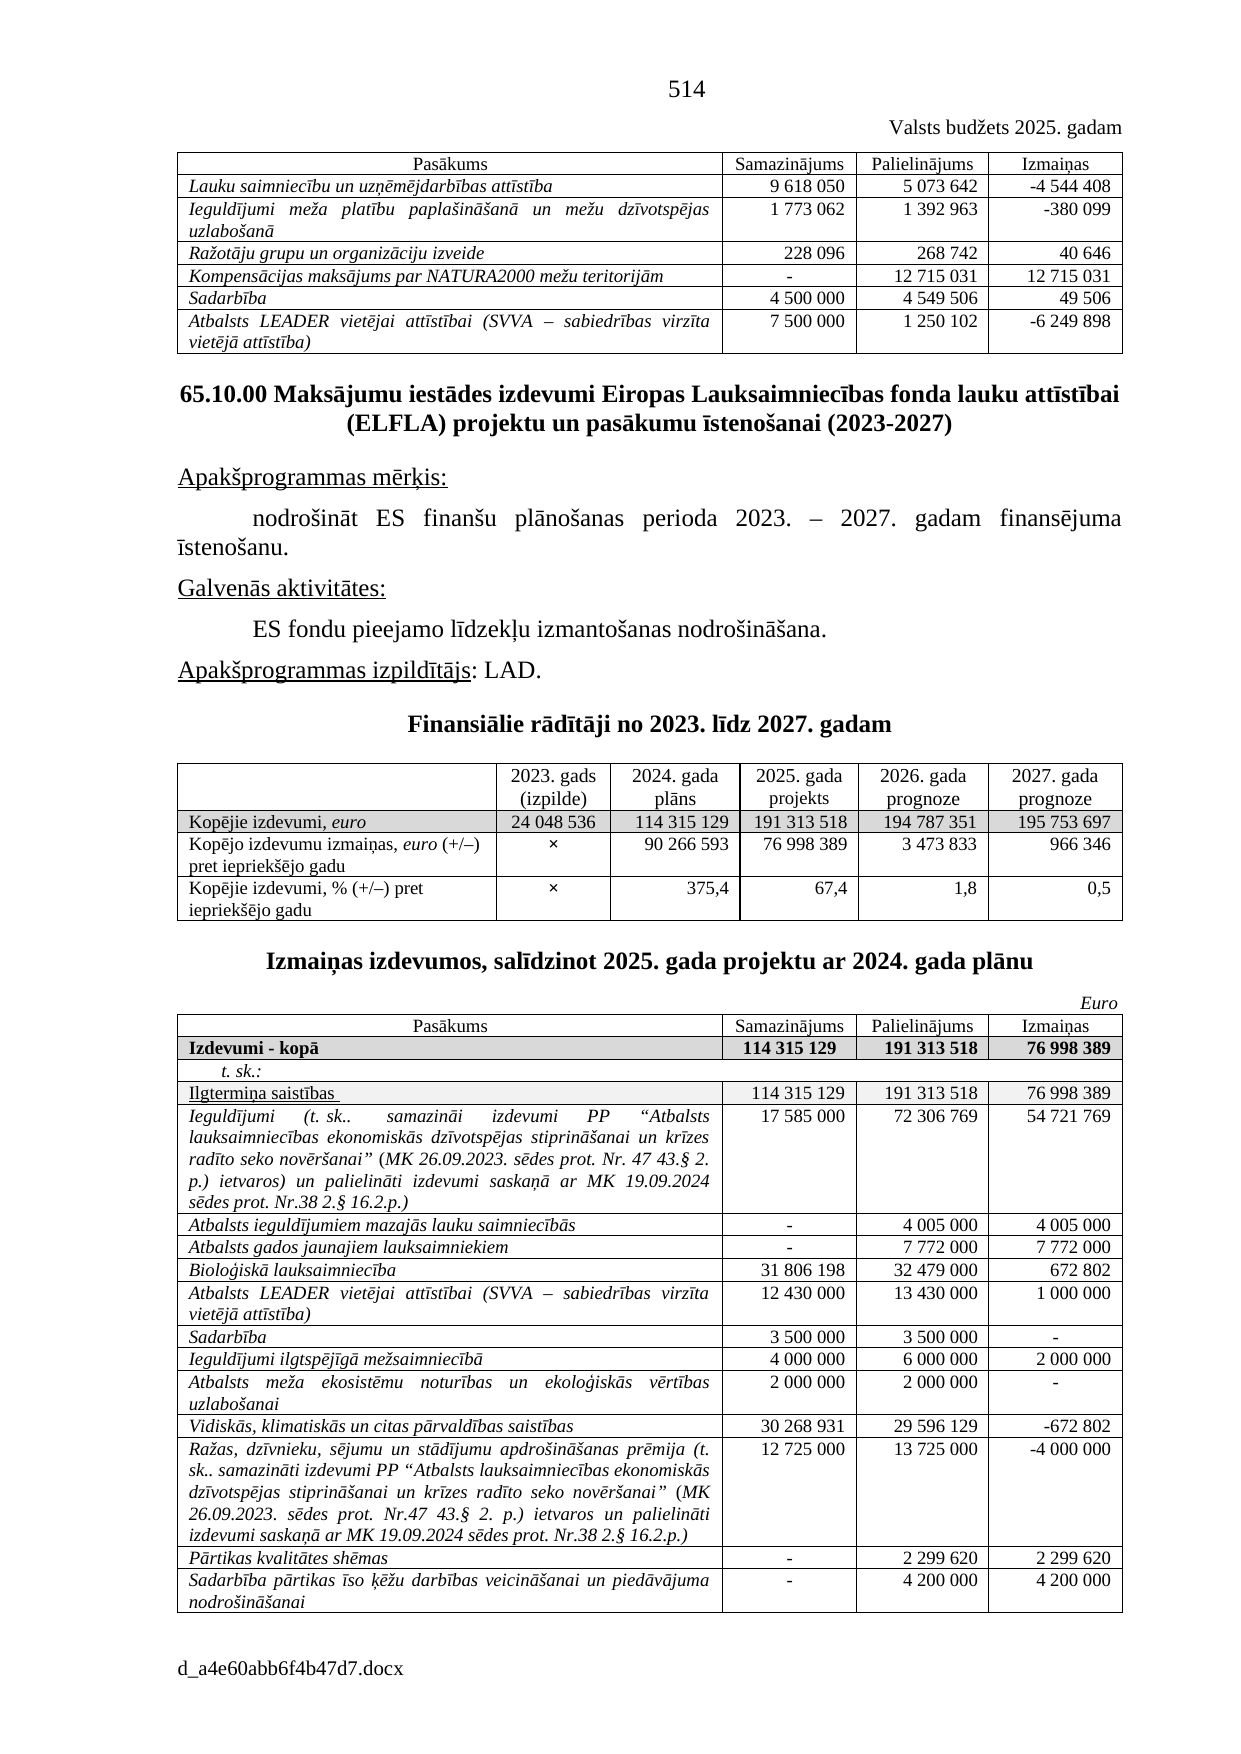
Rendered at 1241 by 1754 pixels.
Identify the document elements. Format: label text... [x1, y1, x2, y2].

text Finansiālie rādītāji no 2023. līdz 2027. gadam [177, 709, 1122, 738]
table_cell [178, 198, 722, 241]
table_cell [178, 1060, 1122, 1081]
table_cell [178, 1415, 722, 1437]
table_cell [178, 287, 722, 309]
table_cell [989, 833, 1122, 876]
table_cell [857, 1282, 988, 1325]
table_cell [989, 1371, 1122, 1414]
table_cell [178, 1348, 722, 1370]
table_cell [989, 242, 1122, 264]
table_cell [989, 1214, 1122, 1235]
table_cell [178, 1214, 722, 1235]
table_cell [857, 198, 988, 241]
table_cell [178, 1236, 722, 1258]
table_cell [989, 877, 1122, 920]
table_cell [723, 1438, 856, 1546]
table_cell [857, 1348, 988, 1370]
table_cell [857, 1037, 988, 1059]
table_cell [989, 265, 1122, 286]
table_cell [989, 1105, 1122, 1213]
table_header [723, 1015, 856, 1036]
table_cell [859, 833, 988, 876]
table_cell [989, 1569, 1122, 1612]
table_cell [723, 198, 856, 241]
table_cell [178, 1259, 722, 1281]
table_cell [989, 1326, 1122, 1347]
text nodrošināt ES finanšu plānošanas perioda 2023. – 2027. gadam finansējuma īstenošanu. [177, 503, 1122, 560]
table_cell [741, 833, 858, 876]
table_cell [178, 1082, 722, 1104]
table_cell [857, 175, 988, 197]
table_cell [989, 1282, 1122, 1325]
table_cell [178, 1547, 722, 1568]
text Izmaiņas izdevumos, salīdzinot 2025. gada projektu ar 2024. gada plānu [177, 946, 1122, 975]
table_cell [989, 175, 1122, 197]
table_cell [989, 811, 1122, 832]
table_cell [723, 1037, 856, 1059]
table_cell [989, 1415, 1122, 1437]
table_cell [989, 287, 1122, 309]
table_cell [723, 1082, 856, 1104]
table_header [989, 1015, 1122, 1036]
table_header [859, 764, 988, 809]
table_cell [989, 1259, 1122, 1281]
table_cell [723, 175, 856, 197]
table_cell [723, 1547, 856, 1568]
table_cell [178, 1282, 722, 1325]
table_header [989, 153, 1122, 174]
text Euro [1002, 992, 1122, 1013]
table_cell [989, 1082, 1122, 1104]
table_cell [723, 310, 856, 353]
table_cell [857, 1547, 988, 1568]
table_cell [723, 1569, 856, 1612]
text 65.10.00 Maksājumu iestādes izdevumi Eiropas Lauksaimniecības fonda lauku attīstībai (ELFLA) projektu un pasākumu īstenošanai (2023-2027) [177, 379, 1122, 437]
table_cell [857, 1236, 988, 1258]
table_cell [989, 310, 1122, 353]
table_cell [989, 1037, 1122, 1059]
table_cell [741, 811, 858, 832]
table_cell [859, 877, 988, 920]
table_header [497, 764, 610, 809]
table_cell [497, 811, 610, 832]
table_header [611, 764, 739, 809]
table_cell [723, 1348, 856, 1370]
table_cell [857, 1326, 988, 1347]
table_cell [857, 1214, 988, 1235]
text Apakšprogrammas izpildītājs: LAD. [177, 655, 1122, 684]
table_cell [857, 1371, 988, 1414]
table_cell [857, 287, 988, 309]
text ES fondu pieejamo līdzekļu izmantošanas nodrošināšana. [177, 614, 1122, 643]
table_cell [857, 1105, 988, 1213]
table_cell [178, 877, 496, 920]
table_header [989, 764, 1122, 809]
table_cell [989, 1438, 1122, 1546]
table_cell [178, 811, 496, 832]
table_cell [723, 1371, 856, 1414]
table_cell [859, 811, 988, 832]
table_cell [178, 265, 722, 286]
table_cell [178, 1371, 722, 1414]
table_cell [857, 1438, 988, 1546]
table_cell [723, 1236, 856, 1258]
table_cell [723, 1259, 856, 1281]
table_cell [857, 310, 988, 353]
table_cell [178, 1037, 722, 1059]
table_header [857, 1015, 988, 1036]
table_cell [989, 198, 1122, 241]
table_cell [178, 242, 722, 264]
text Apakšprogrammas mērķis: [177, 462, 1122, 490]
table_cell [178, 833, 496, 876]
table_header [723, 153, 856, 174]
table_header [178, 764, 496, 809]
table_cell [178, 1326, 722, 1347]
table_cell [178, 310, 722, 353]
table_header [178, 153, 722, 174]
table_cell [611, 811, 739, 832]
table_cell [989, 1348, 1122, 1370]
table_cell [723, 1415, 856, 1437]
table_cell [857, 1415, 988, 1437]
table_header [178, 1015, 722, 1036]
text Galvenās aktivitātes: [177, 573, 1122, 602]
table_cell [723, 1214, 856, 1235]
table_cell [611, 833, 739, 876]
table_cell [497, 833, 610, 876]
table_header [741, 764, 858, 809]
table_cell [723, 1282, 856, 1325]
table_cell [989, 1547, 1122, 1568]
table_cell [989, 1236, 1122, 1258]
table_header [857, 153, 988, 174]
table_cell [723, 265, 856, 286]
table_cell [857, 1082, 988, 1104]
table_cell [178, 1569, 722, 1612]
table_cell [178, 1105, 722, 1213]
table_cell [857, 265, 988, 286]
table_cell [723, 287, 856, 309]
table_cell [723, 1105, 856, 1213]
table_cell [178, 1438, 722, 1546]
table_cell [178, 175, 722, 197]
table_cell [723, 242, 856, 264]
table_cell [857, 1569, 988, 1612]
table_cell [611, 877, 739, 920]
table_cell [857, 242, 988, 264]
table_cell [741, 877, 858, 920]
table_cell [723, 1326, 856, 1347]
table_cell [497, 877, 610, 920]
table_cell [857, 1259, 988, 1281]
